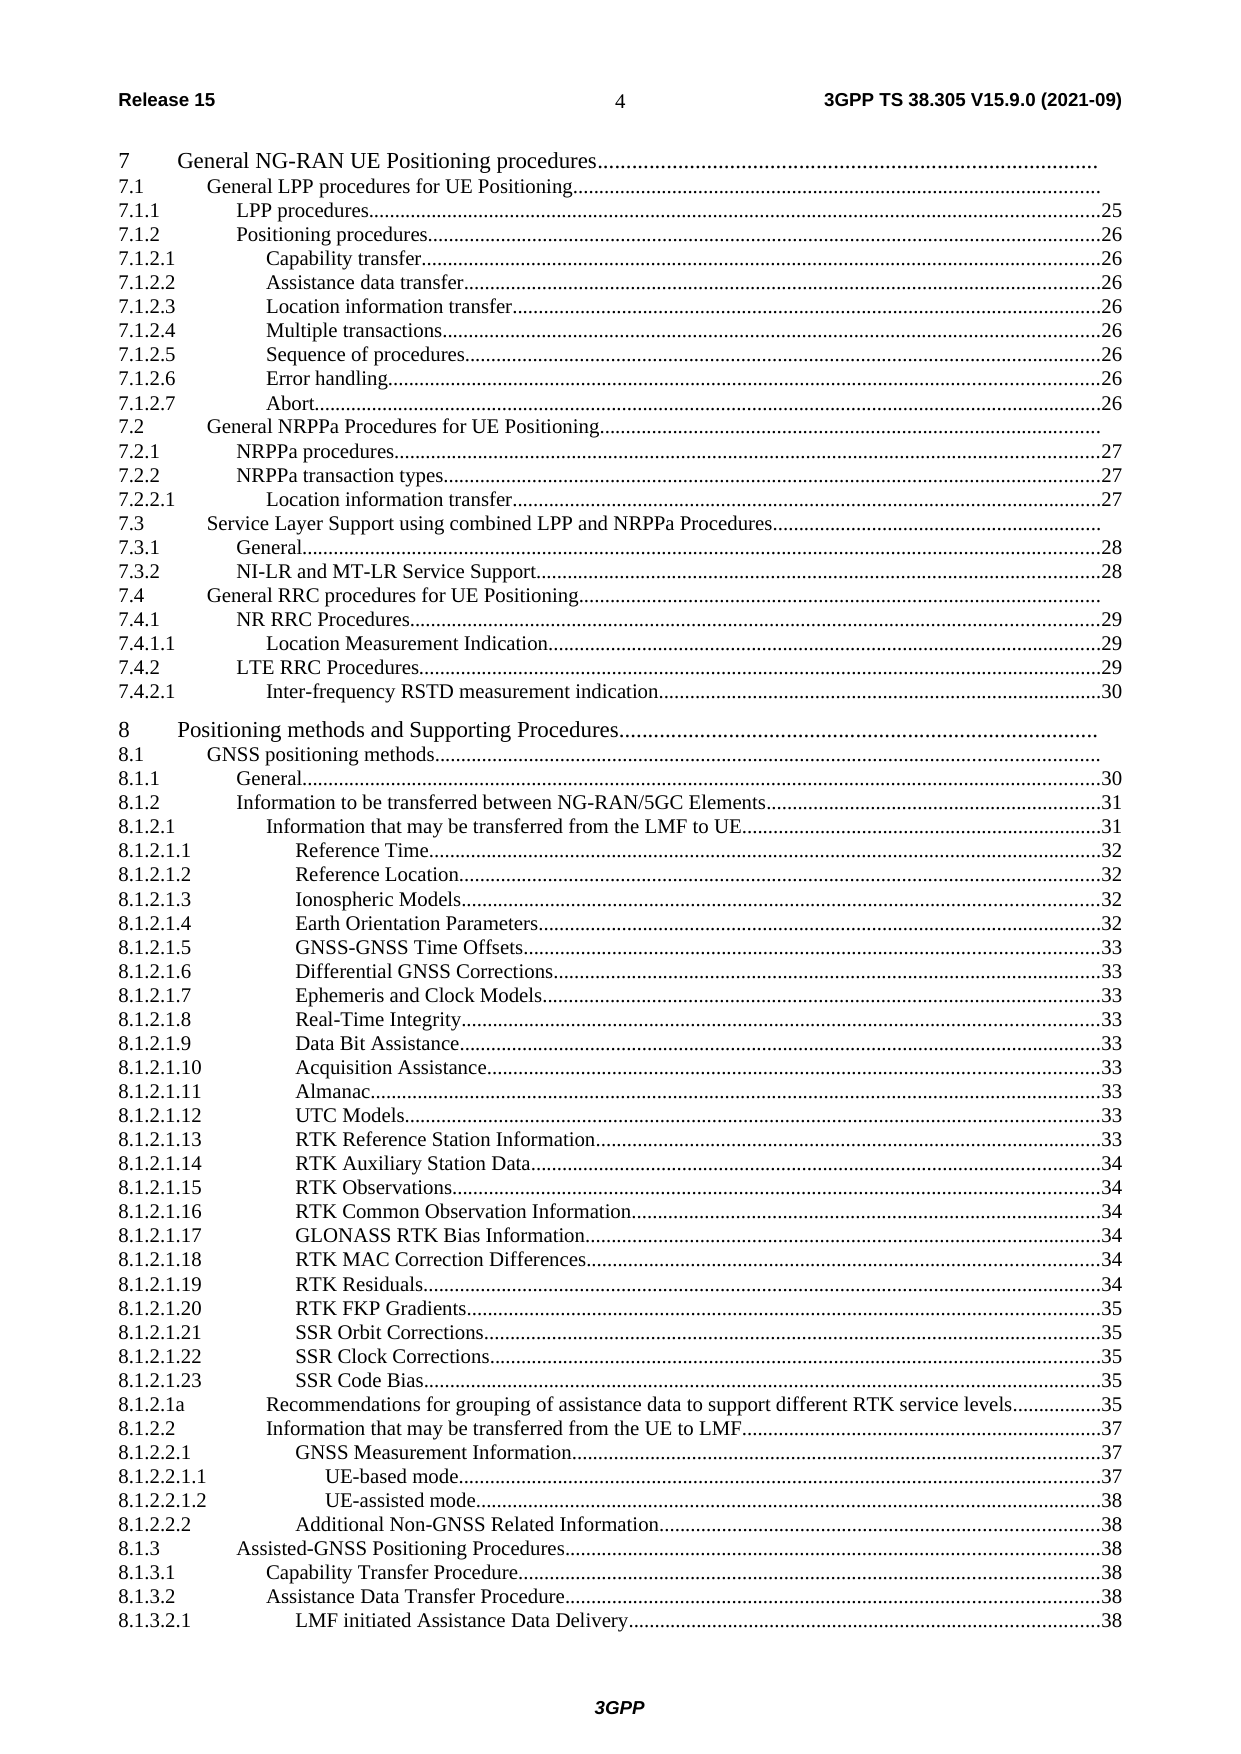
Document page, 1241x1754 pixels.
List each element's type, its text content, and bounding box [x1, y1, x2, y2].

text 8.1.2.1.16 RTK Common Observation Information 34 [118, 1199, 1122, 1223]
text 8.1.2.1.2 Reference Location 32 [118, 862, 1122, 886]
text 7.1.2 Positioning procedures 26 [118, 222, 1122, 246]
text 7.2.2 NRPPa transaction types 27 [118, 463, 1122, 487]
text 8.1.2.1.20 RTK FKP Gradients 35 [118, 1296, 1122, 1319]
text 8.1.2.1.10 Acquisition Assistance 33 [118, 1055, 1122, 1079]
text 8.1.2.1 Information that may be transferred from the LMF to UE 31 [118, 814, 1122, 838]
text 8.1.2.2.1.1 UE-based mode 37 [118, 1464, 1122, 1488]
text 7.1.2.5 Sequence of procedures 26 [118, 342, 1122, 366]
text 8.1.2.1.6 Differential GNSS Corrections 33 [118, 959, 1122, 983]
text 8.1.2.1.1 Reference Time 32 [118, 838, 1122, 862]
text 8.1.2.2.2 Additional Non-GNSS Related Information 38 [118, 1512, 1122, 1536]
text 7.1.2.1 Capability transfer 26 [118, 246, 1122, 270]
text 8.1.2.1.3 Ionospheric Models 32 [118, 886, 1122, 911]
text 7.1 General LPP procedures for UE Positioning 25 [118, 174, 1078, 198]
text 7 General NG-RAN UE Positioning procedures 25 [118, 147, 1078, 174]
text 8.1.2.1.15 RTK Observations 34 [118, 1175, 1122, 1199]
text 8.1.2.1.9 Data Bit Assistance 33 [118, 1031, 1122, 1055]
text 7.1.2.3 Location information transfer 26 [118, 294, 1122, 318]
text 8.1.2.1.13 RTK Reference Station Information 33 [118, 1127, 1122, 1151]
text 8.1.2.1.4 Earth Orientation Parameters 32 [118, 911, 1122, 934]
text 7.2 General NRPPa Procedures for UE Positioning 27 [118, 414, 1078, 438]
text 7.3 Service Layer Support using combined LPP and NRPPa Procedures 28 [118, 511, 1078, 535]
text 8.1.1 General 30 [118, 766, 1122, 790]
text 8.1.2.1.21 SSR Orbit Corrections 35 [118, 1319, 1122, 1344]
text 8.1.3.2 Assistance Data Transfer Procedure 38 [118, 1584, 1122, 1608]
text 8.1.2 Information to be transferred between NG-RAN/5GC Elements 31 [118, 790, 1122, 814]
text 8.1 GNSS positioning methods 30 [118, 742, 1078, 766]
text 8.1.2.1.8 Real-Time Integrity 33 [118, 1007, 1122, 1031]
text 8.1.2.1.12 UTC Models 33 [118, 1103, 1122, 1127]
text 7.1.2.6 Error handling 26 [118, 366, 1122, 390]
text 7.4.1 NR RRC Procedures 29 [118, 607, 1122, 631]
text 8.1.2.1.5 GNSS-GNSS Time Offsets 33 [118, 934, 1122, 959]
text 8.1.2.1.11 Almanac 33 [118, 1079, 1122, 1103]
text 8.1.2.2 Information that may be transferred from the UE to LMF 37 [118, 1416, 1122, 1440]
text 8.1.2.1.22 SSR Clock Corrections 35 [118, 1344, 1122, 1368]
text 7.1.2.7 Abort 26 [118, 390, 1122, 414]
text 8.1.2.1.17 GLONASS RTK Bias Information 34 [118, 1223, 1122, 1247]
text 7.1.2.4 Multiple transactions 26 [118, 318, 1122, 342]
text 8.1.2.1.23 SSR Code Bias 35 [118, 1368, 1122, 1392]
text 8.1.3 Assisted-GNSS Positioning Procedures 38 [118, 1536, 1122, 1560]
text 8.1.2.1.19 RTK Residuals 34 [118, 1271, 1122, 1296]
text 7.1.2.2 Assistance data transfer 26 [118, 270, 1122, 294]
text 8 Positioning methods and Supporting Procedures 30 [118, 716, 1078, 742]
text 8.1.2.1a Recommendations for grouping of assistance data to support different RTK service levels 35 [118, 1392, 1122, 1416]
text 8.1.2.2.1.2 UE-assisted mode 38 [118, 1488, 1122, 1512]
text 8.1.3.1 Capability Transfer Procedure 38 [118, 1560, 1122, 1584]
text 8.1.2.2.1 GNSS Measurement Information 37 [118, 1440, 1122, 1464]
text 7.2.2.1 Location information transfer 27 [118, 487, 1122, 511]
text 7.1.1 LPP procedures 25 [118, 198, 1122, 222]
text 7.3.2 NI-LR and MT-LR Service Support 28 [118, 559, 1122, 583]
text 7.4.1.1 Location Measurement Indication 29 [118, 631, 1122, 655]
text 7.4.2 LTE RRC Procedures 29 [118, 655, 1122, 679]
text 8.1.3.2.1 LMF initiated Assistance Data Delivery 38 [118, 1608, 1122, 1632]
text 7.4.2.1 Inter-frequency RSTD measurement indication 30 [118, 679, 1122, 703]
text 8.1.2.1.7 Ephemeris and Clock Models 33 [118, 983, 1122, 1007]
text 8.1.2.1.18 RTK MAC Correction Differences 34 [118, 1247, 1122, 1271]
text 7.2.1 NRPPa procedures 27 [118, 438, 1122, 463]
text 7.3.1 General 28 [118, 535, 1122, 559]
text 8.1.2.1.14 RTK Auxiliary Station Data 34 [118, 1151, 1122, 1175]
text 7.4 General RRC procedures for UE Positioning 29 [118, 583, 1078, 607]
